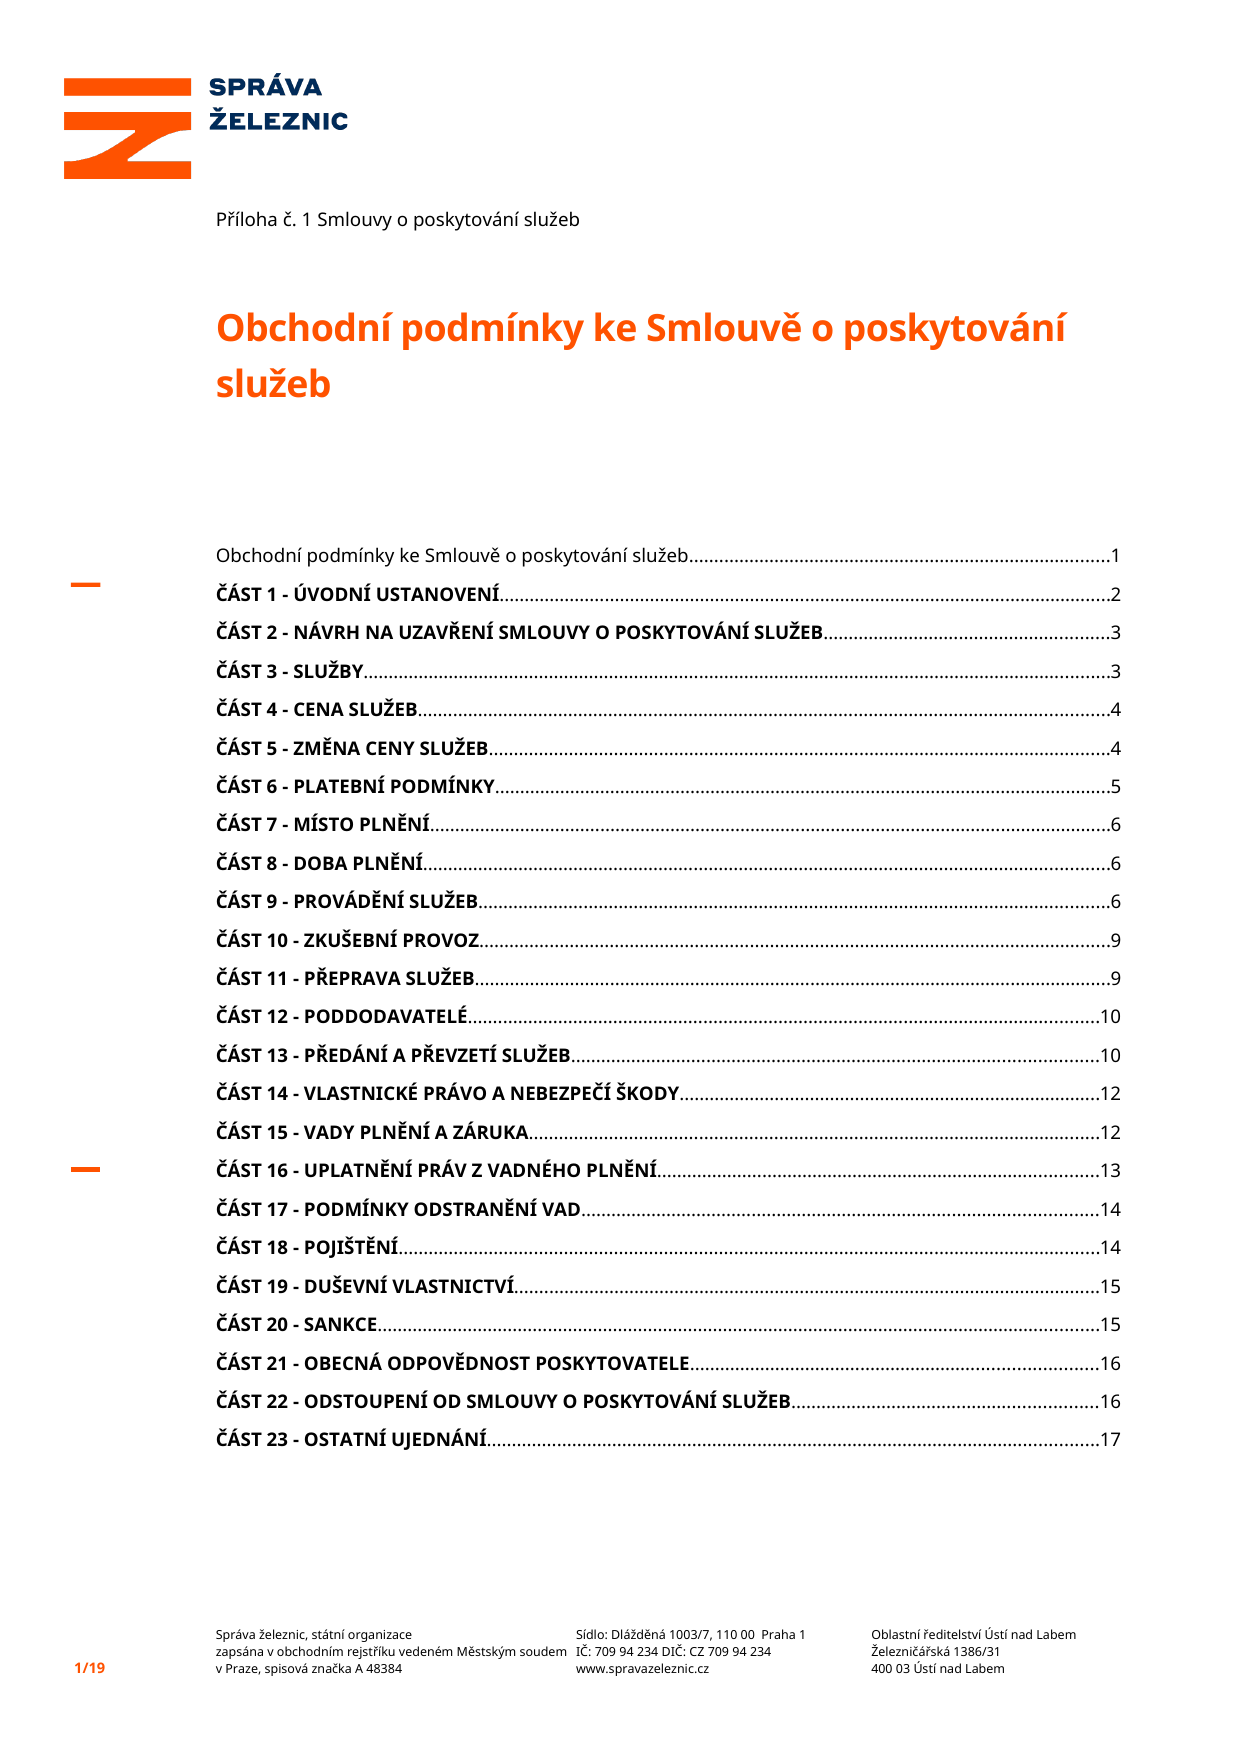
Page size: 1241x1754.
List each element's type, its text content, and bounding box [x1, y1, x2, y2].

picture [64, 73, 348, 179]
text ČÁST 15 - VADY PLNĚNÍ A ZÁRUKA 12 [216, 1119, 1122, 1145]
text ČÁST 21 - OBECNÁ ODPOVĚDNOST POSKYTOVATELE 16 [216, 1350, 1122, 1375]
text ČÁST 2 - NÁVRH NA UZAVŘENÍ SMLOUVY O POSKYTOVÁNÍ SLUŽEB 3 [216, 619, 1122, 645]
text ČÁST 6 - PLATEBNÍ PODMÍNKY 5 [216, 773, 1122, 799]
text ČÁST 5 - ZMĚNA CENY SLUŽEB 4 [216, 735, 1122, 760]
text ČÁST 19 - DUŠEVNÍ VLASTNICTVÍ 15 [216, 1273, 1122, 1298]
text ČÁST 3 - SLUŽBY 3 [216, 658, 1122, 683]
subtitle Obchodní podmínky ke Smlouvě o poskytování služeb [216, 302, 1122, 409]
text ČÁST 8 - DOBA PLNĚNÍ 6 [216, 850, 1122, 876]
text ČÁST 22 - ODSTOUPENÍ OD SMLOUVY O POSKYTOVÁNÍ SLUŽEB 16 [216, 1388, 1122, 1414]
text Obchodní podmínky ke Smlouvě o poskytování služeb 1 [216, 543, 1122, 568]
text ČÁST 4 - CENA SLUŽEB 4 [216, 696, 1122, 722]
text ČÁST 23 - OSTATNÍ UJEDNÁNÍ 17 [216, 1427, 1122, 1452]
text ČÁST 18 - POJIŠTĚNÍ 14 [216, 1234, 1122, 1260]
text ČÁST 13 - PŘEDÁNÍ A PŘEVZETÍ SLUŽEB 10 [216, 1042, 1122, 1068]
text ČÁST 17 - PODMÍNKY ODSTRANĚNÍ VAD 14 [216, 1196, 1122, 1222]
text ČÁST 14 - VLASTNICKÉ PRÁVO A NEBEZPEČÍ ŠKODY 12 [216, 1081, 1122, 1106]
text ČÁST 7 - MÍSTO PLNĚNÍ 6 [216, 812, 1122, 837]
text Příloha č. 1 Smlouvy o poskytování služeb [216, 207, 1196, 232]
text ČÁST 20 - SANKCE 15 [216, 1311, 1122, 1337]
text ČÁST 12 - PODDODAVATELÉ 10 [216, 1004, 1122, 1029]
text ČÁST 9 - PROVÁDĚNÍ SLUŽEB 6 [216, 888, 1122, 914]
text ČÁST 16 - UPLATNĚNÍ PRÁV Z VADNÉHO PLNĚNÍ 13 [216, 1158, 1122, 1183]
text ČÁST 10 - ZKUŠEBNÍ PROVOZ 9 [216, 927, 1122, 952]
text ČÁST 1 - ÚVODNÍ USTANOVENÍ 2 [216, 581, 1122, 607]
text ČÁST 11 - PŘEPRAVA SLUŽEB 9 [216, 965, 1122, 991]
